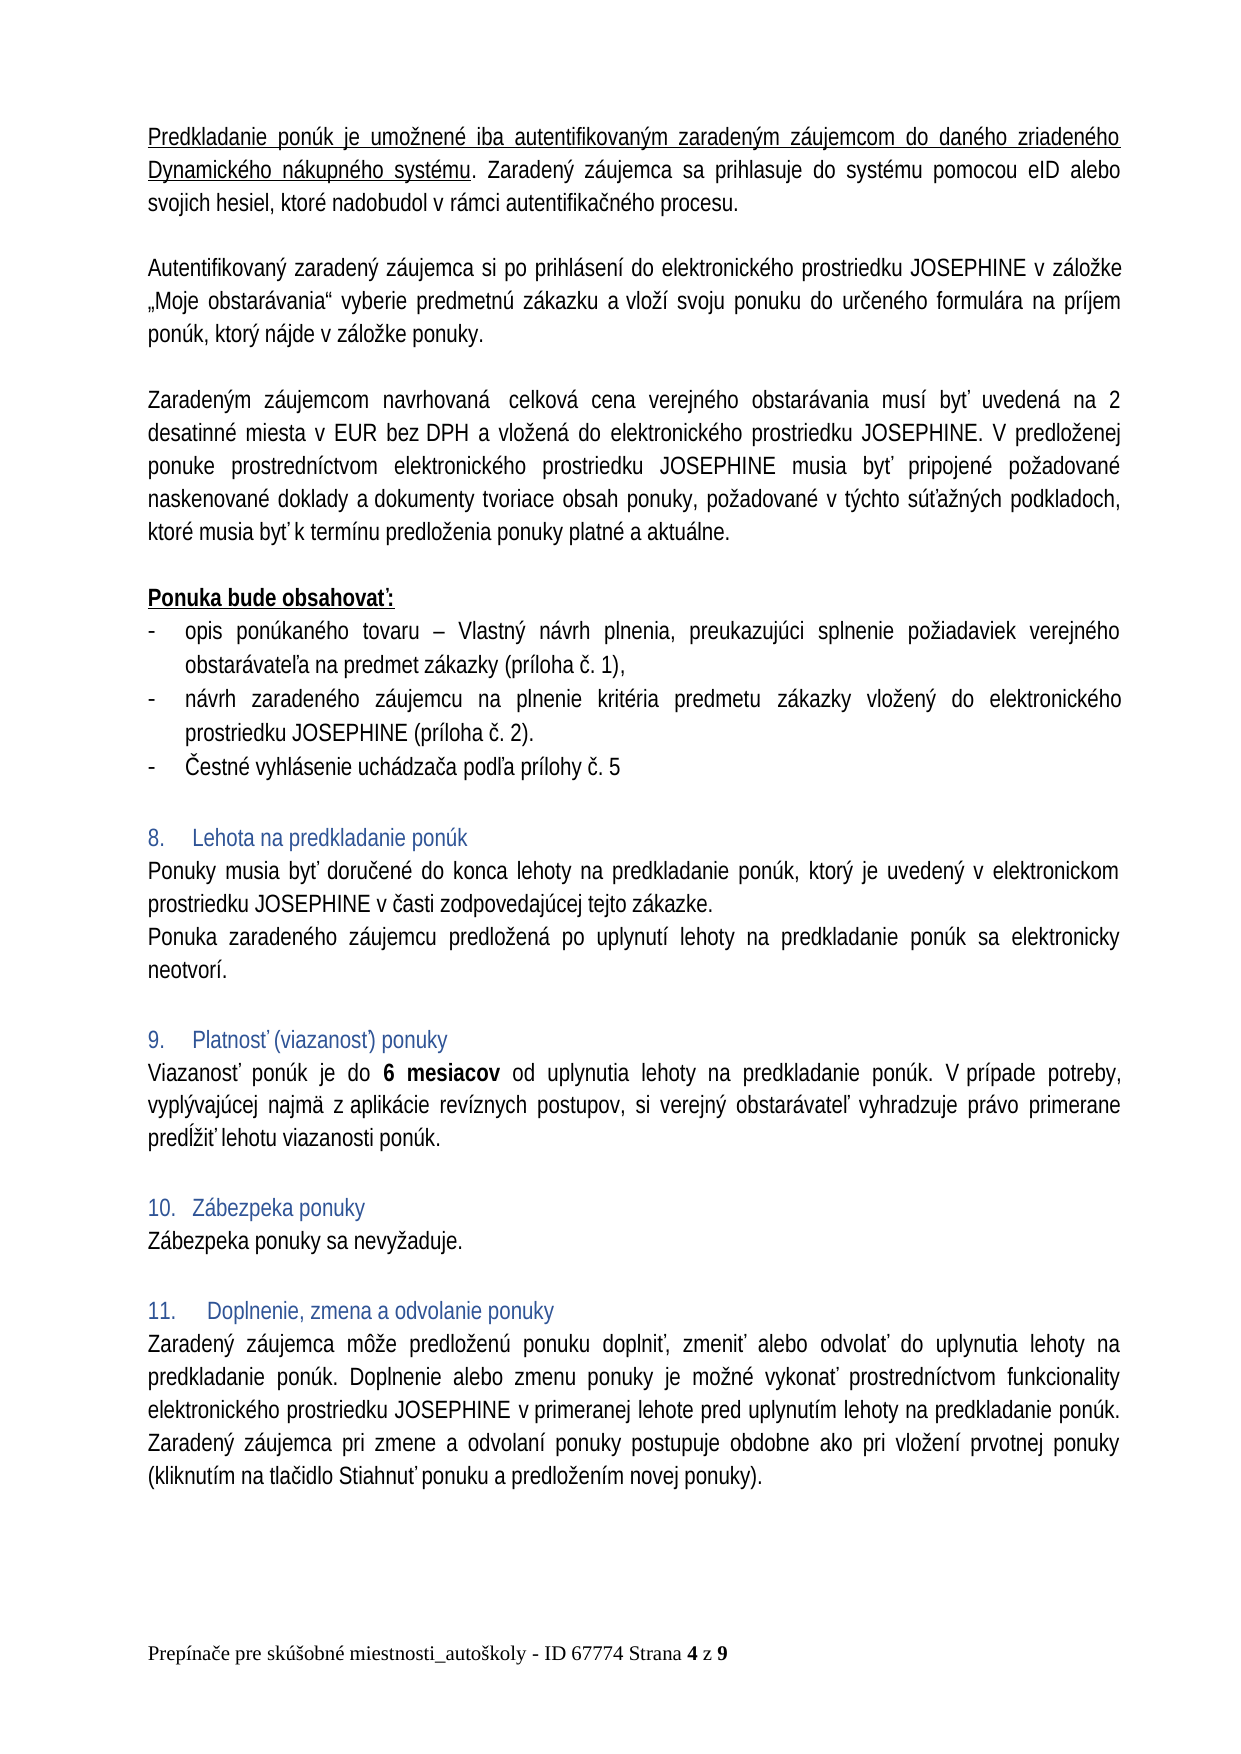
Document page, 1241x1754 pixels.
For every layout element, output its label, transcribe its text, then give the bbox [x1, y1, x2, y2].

text Zaradeným záujemcom navrhovaná celková cena verejného obstarávania musí byť uvedená na 2 desatinné miesta v EUR bez DPH a vložená do elektronického prostriedku JOSEPHINE. V predloženej ponuke prostredníctvom elektronického prostriedku JOSEPHINE musia byť pripojené požadované naskenované doklady a dokumenty tvoriace obsah ponuky, požadované v týchto súťažných podkladoch, ktoré musia byť k termínu predloženia ponuky platné a aktuálne. [148, 385, 1122, 545]
list opis ponúkaného tovaru – Vlastný návrh plnenia, preukazujúci splnenie požiadaviek verejného obstarávateľa na predmet zákazky (príloha č. 1), [148, 616, 1122, 679]
text Autentifikovaný zaradený záujemca si po prihlásení do elektronického prostriedku JOSEPHINE v záložke „Moje obstarávania“ vyberie predmetnú zákazku a vloží svoju ponuku do určeného formulára na príjem ponúk, ktorý nájde v záložke ponuky. [148, 253, 1122, 348]
text Ponuky musia byť doručené do konca lehoty na predkladanie ponúk, ktorý je uvedený v elektronickom prostriedku JOSEPHINE v časti zodpovedajúcej tejto zákazke. [148, 856, 1122, 917]
text Zaradený záujemca môže predloženú ponuku doplniť, zmeniť alebo odvolať do uplynutia lehoty na predkladanie ponúk. Doplnenie alebo zmenu ponuky je možné vykonať prostredníctvom funkcionality elektronického prostriedku JOSEPHINE v primeranej lehote pred uplynutím lehoty na predkladanie ponúk. Zaradený záujemca pri zmene a odvolaní ponuky postupuje obdobne ako pri vložení prvotnej ponuky (kliknutím na tlačidlo Stiahnuť ponuku a predložením novej ponuky). [148, 1329, 1122, 1489]
subtitle Doplnenie, zmena a odvolanie ponuky [148, 1296, 1122, 1325]
list Čestné vyhlásenie uchádzača podľa prílohy č. 5 [148, 751, 1122, 781]
text Ponuka zaradeného záujemcu predložená po uplynutí lehoty na predkladanie ponúk sa elektronicky neotvorí. [148, 922, 1122, 983]
text Zábezpeka ponuky sa nevyžaduje. [148, 1226, 1122, 1255]
text Viazanosť ponúk je do 6 mesiacov od uplynutia lehoty na predkladanie ponúk. V prípade potreby, vyplývajúcej najmä z aplikácie revíznych postupov, si verejný obstarávateľ vyhradzuje právo primerane predĺžiť lehotu viazanosti ponúk. [148, 1058, 1122, 1152]
subtitle Platnosť (viazanosť) ponuky [148, 1025, 1122, 1053]
subtitle Zábezpeka ponuky [148, 1193, 1122, 1222]
text Ponuka bude obsahovať: [148, 583, 1122, 611]
subtitle Lehota na predkladanie ponúk [148, 823, 1122, 852]
text Predkladanie ponúk je umožnené iba autentifikovaným zaradeným záujemcom do daného zriadeného Dynamického nákupného systému. Zaradený záujemca sa prihlasuje do systému pomocou eID alebo svojich hesiel, ktoré nadobudol v rámci autentifikačného procesu. [148, 122, 1122, 216]
list návrh zaradeného záujemcu na plnenie kritéria predmetu zákazky vložený do elektronického prostriedku JOSEPHINE (príloha č. 2). [148, 683, 1122, 747]
